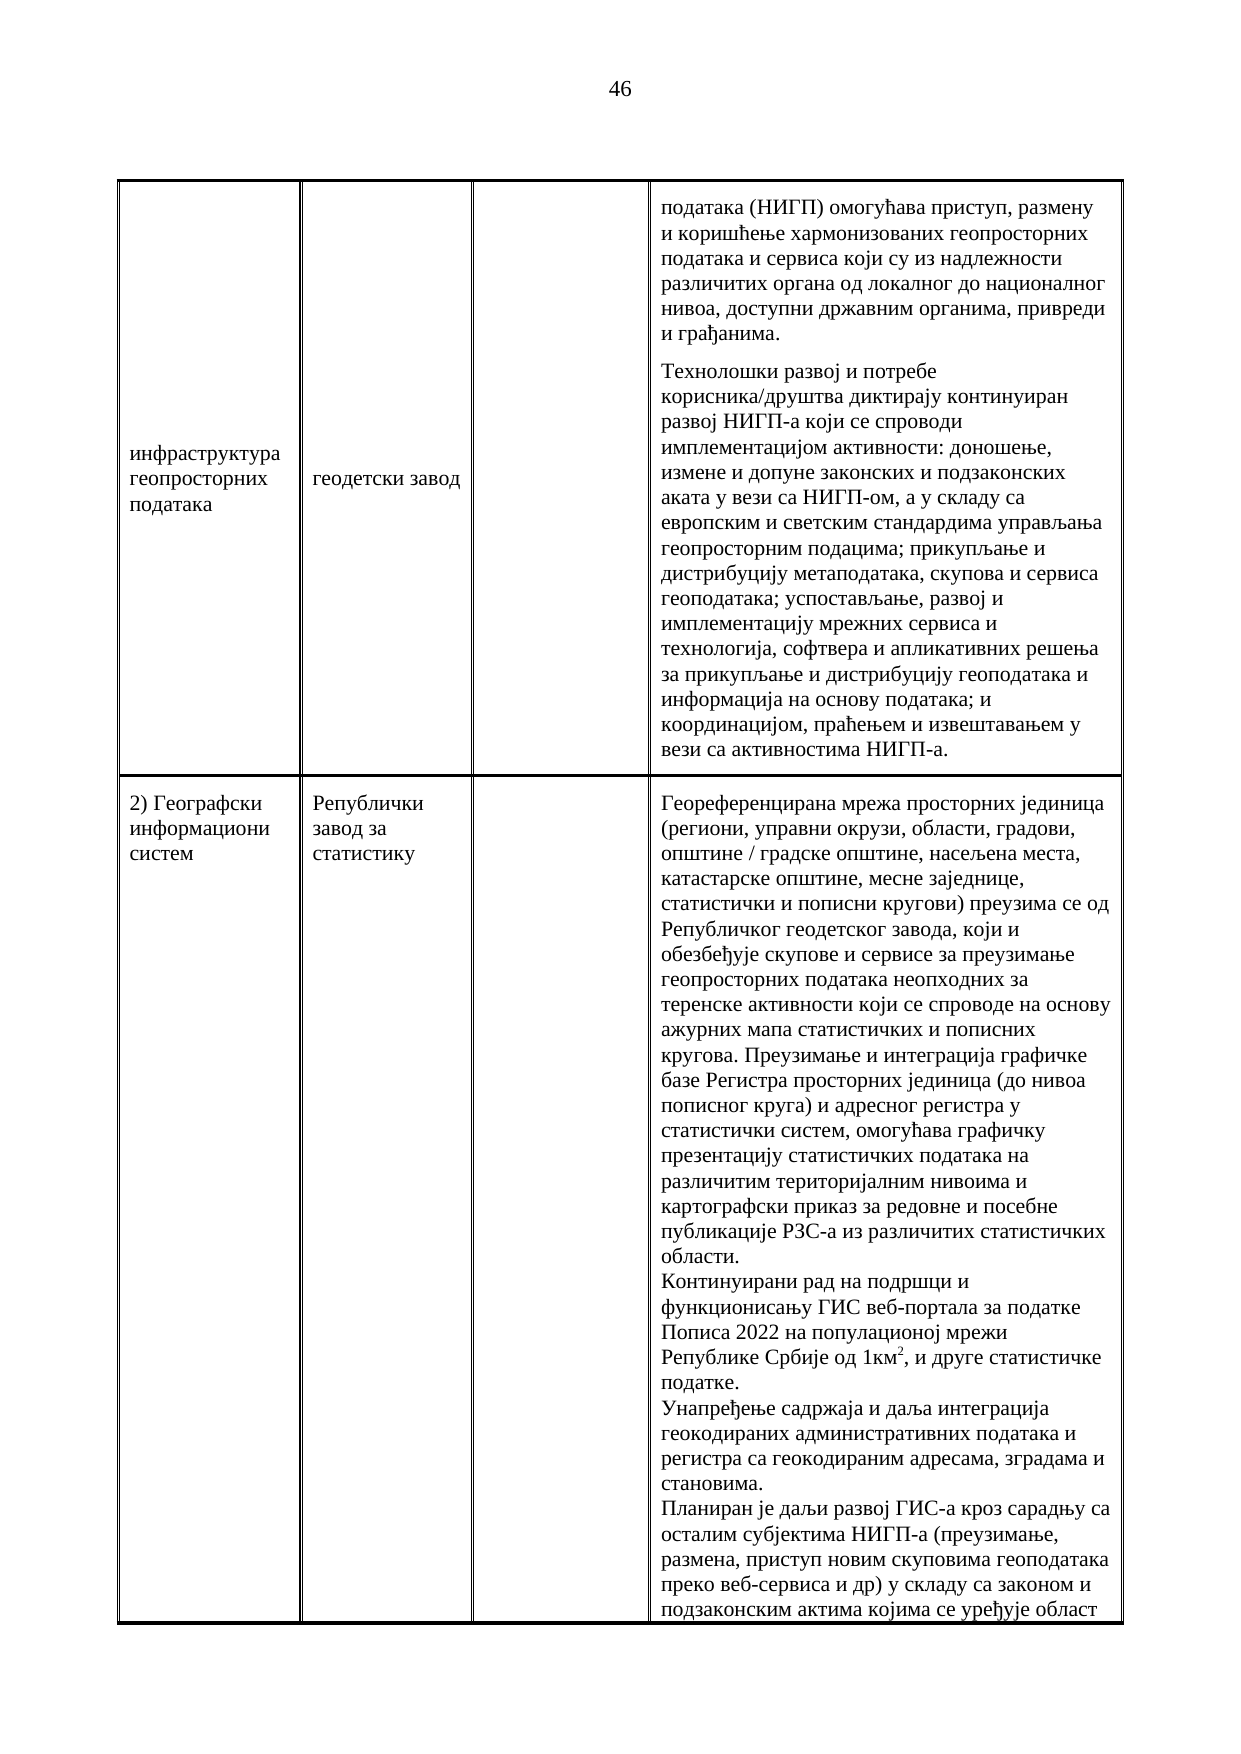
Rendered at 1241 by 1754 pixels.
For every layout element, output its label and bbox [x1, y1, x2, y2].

table_cell [303, 777, 471, 1621]
table_cell [651, 182, 1121, 774]
table_cell [120, 182, 299, 774]
table_cell [120, 777, 299, 1621]
table_cell [303, 182, 471, 774]
table_cell [474, 182, 648, 774]
table_cell [474, 777, 648, 1621]
table_cell [651, 777, 1121, 1621]
